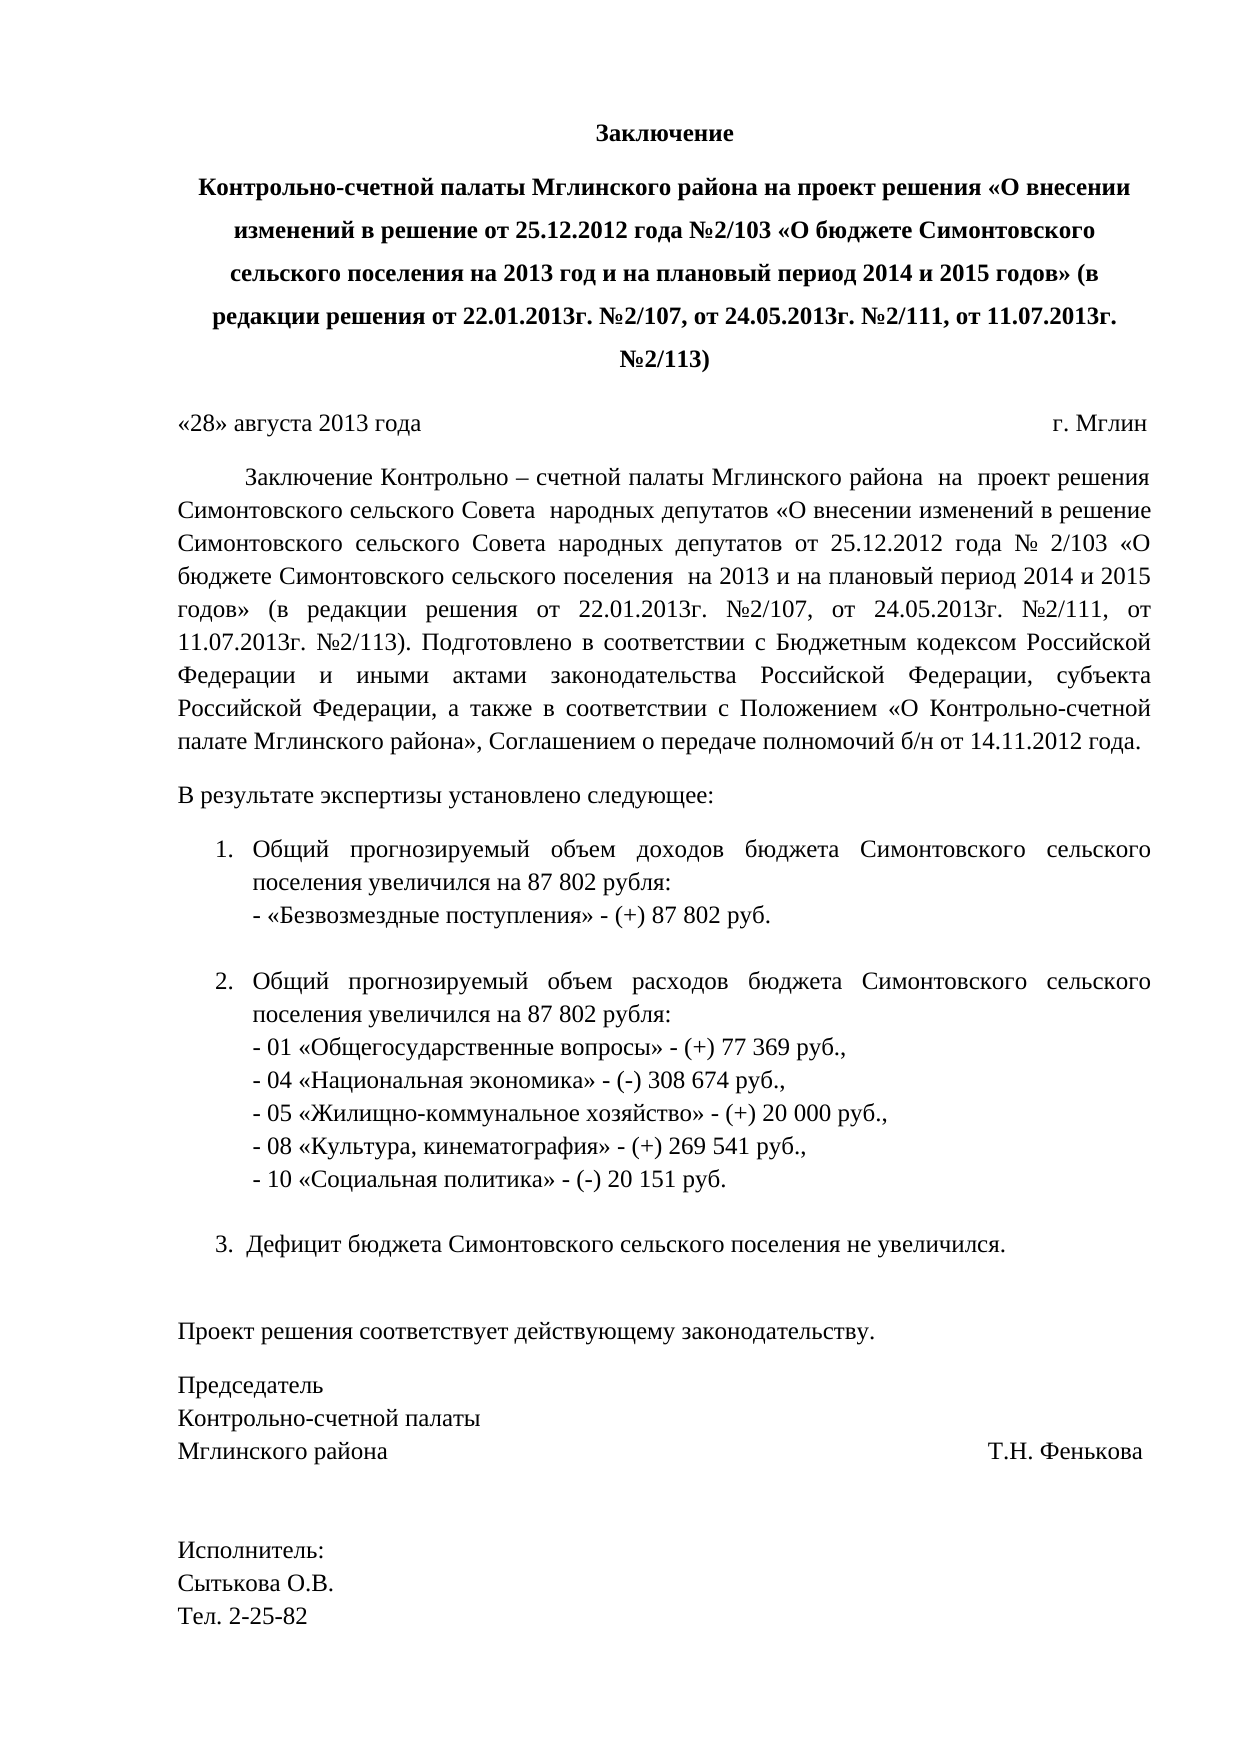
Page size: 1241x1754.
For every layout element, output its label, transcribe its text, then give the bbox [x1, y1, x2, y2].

text В результате экспертизы установлено следующее: [177, 780, 1152, 809]
text - 05 «Жилищно-коммунальное хозяйство» - (+) 20 000 руб., [215, 1098, 1152, 1127]
text Мглинского района Т.Н. Фенькова [177, 1436, 1152, 1465]
text 3. Дефицит бюджета Симонтовского сельского поселения не увеличился. [215, 1229, 1152, 1258]
text Контрольно-счетной палаты [177, 1403, 1152, 1432]
text Контрольно-счетной палаты Мглинского района на проект решения «О внесении изменений в решение от 25.12.2012 года №2/103 «О бюджете Симонтовского сельского поселения на 2013 год и на плановый период 2014 и 2015 годов» (в редакции решения от 22.01.2013г. №2/107, от 24.05.2013г. №2/111, от 11.07.2013г. №2/113) [177, 172, 1152, 373]
text Заключение Контрольно – счетной палаты Мглинского района на проект решения Симонтовского сельского Совета народных депутатов «О внесении изменений в решение Симонтовского сельского Совета народных депутатов от 25.12.2012 года № 2/103 «О бюджете Симонтовского сельского поселения на 2013 и на плановый период 2014 и 2015 годов» (в редакции решения от 22.01.2013г. №2/107, от 24.05.2013г. №2/111, от 11.07.2013г. №2/113). Подготовлено в соответствии с Бюджетным кодексом Российской Федерации и иными актами законодательства Российской Федерации, субъекта Российской Федерации, а также в соответствии с Положением «О Контрольно-счетной палате Мглинского района», Соглашением о передаче полномочий б/н от 14.11.2012 года. [177, 462, 1152, 755]
list Общий прогнозируемый объем доходов бюджета Симонтовского сельского поселения увеличился на 87 802 рубля: [215, 834, 1152, 896]
text - 04 «Национальная экономика» - (-) 308 674 руб., [215, 1065, 1152, 1094]
text «28» августа 2013 года г. Мглин [177, 408, 1152, 437]
text - 01 «Общегосударственные вопросы» - (+) 77 369 руб., [215, 1032, 1152, 1061]
list - «Безвозмездные поступления» - (+) 87 802 руб. [252, 900, 1152, 929]
text Тел. 2-25-82 [177, 1601, 1152, 1630]
text Заключение [177, 118, 1152, 147]
text - 10 «Социальная политика» - (-) 20 151 руб. [215, 1164, 1152, 1193]
text Исполнитель: [177, 1535, 1152, 1564]
text Проект решения соответствует действующему законодательству. [177, 1316, 1152, 1345]
text Сытькова О.В. [177, 1568, 1152, 1597]
list Общий прогнозируемый объем расходов бюджета Симонтовского сельского поселения увеличился на 87 802 рубля: [215, 966, 1152, 1028]
text Председатель [177, 1370, 1152, 1399]
text - 08 «Культура, кинематография» - (+) 269 541 руб., [215, 1131, 1152, 1160]
